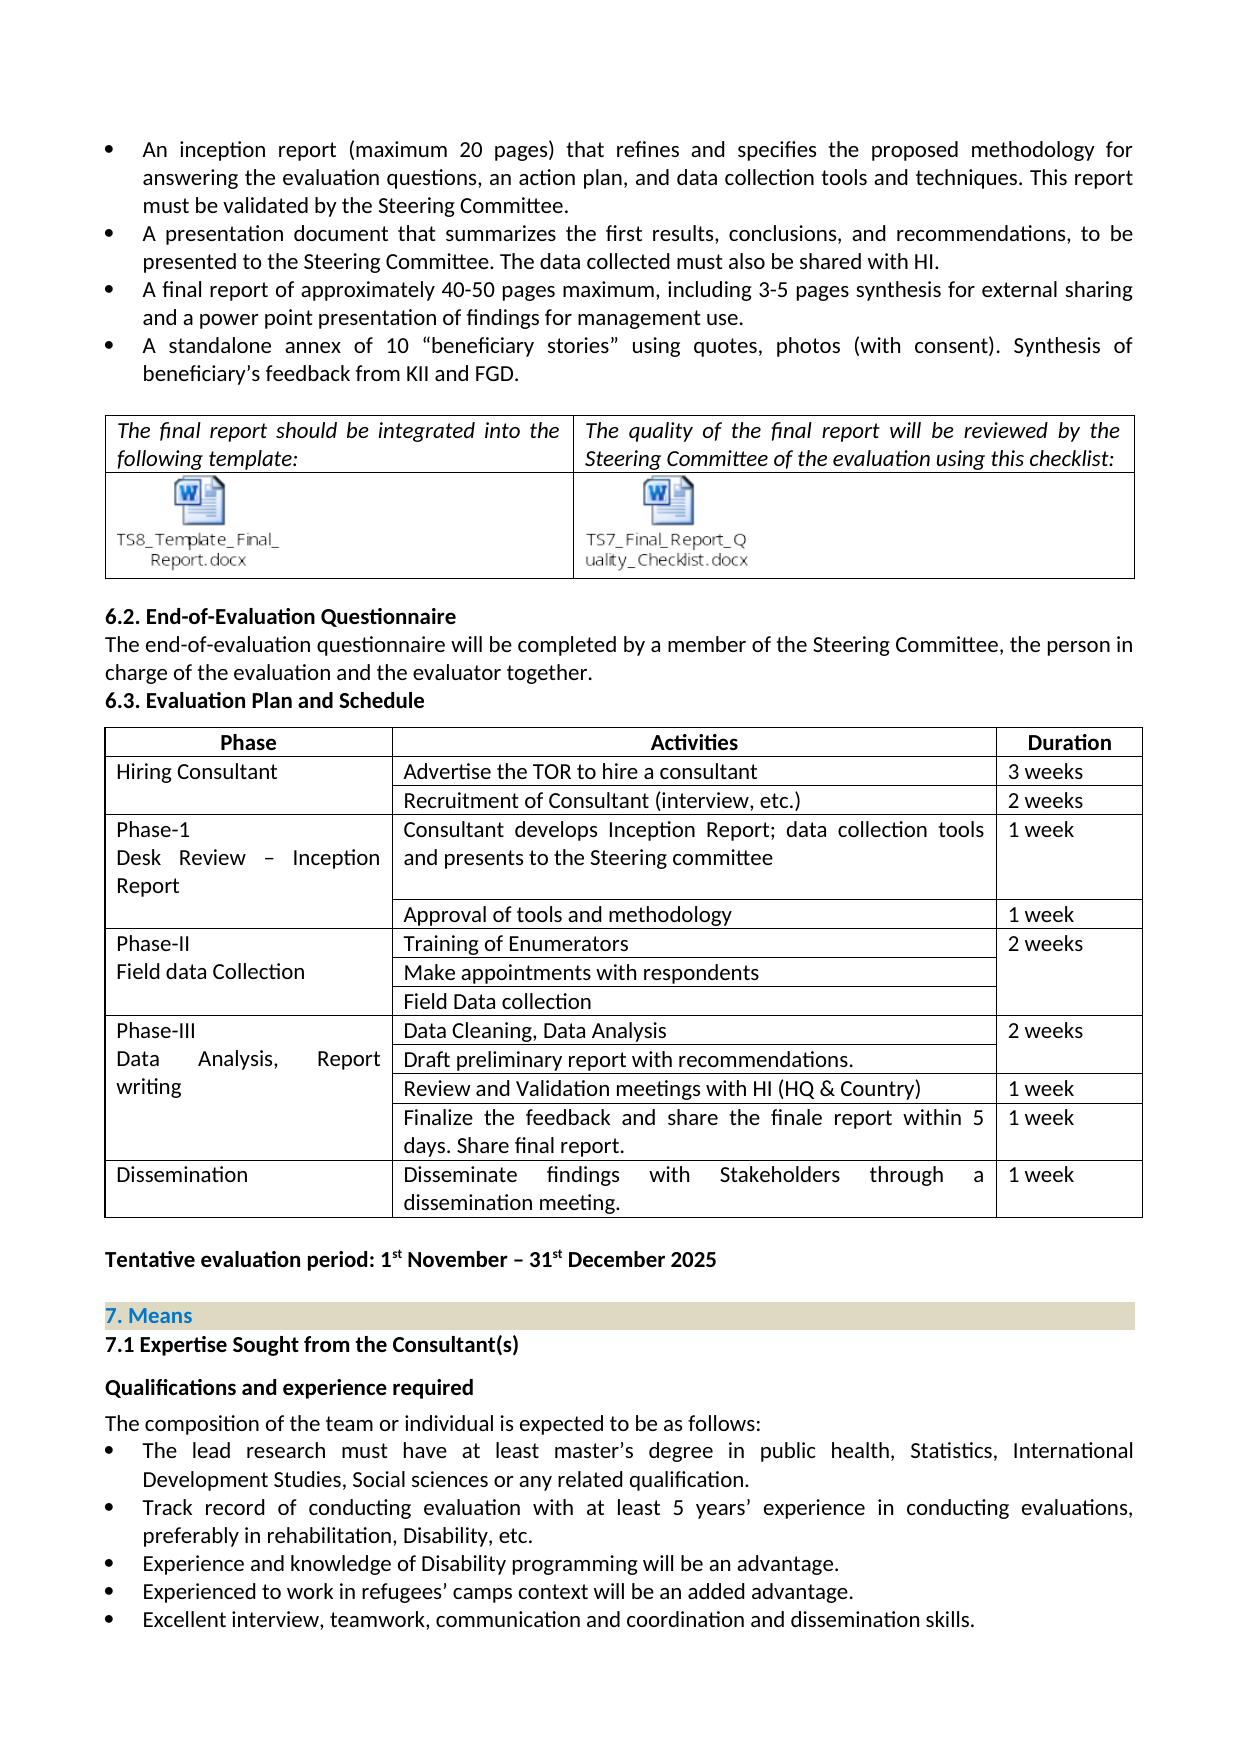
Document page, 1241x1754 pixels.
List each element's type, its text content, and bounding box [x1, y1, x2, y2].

text 7. Means [105, 1302, 1135, 1330]
table_header Phase [106, 728, 392, 756]
table_cell Advertise the TOR to hire a consultant [393, 757, 996, 785]
list Track record of conducting evaluation with at least 5 years’ experience in conducting evaluations, preferably in rehabilitation, Disability, etc. [105, 1493, 1135, 1549]
table_cell [574, 473, 1134, 578]
table_cell 1 week [997, 900, 1142, 928]
table_cell Consultant develops Inception Report; data collection tools and presents to the Steering committee [393, 815, 996, 899]
table_cell 1 week [997, 815, 1142, 899]
text The composition of the team or individual is expected to be as follows: [105, 1409, 1135, 1437]
table_cell Training of Enumerators [393, 929, 996, 957]
table_cell Data Cleaning, Data Analysis [393, 1016, 996, 1044]
table_cell 3 weeks [997, 757, 1142, 785]
table_cell Dissemination [106, 1161, 392, 1217]
list Experienced to work in refugees’ camps context will be an added advantage. [105, 1577, 1135, 1605]
table_cell Phase-1 Desk Review – Inception Report [106, 815, 392, 928]
table_cell 2 weeks [997, 1016, 1142, 1073]
table_cell Phase-III Data Analysis, Report writing [106, 1016, 392, 1159]
table_cell Review and Validation meetings with HI (HQ & Country) [393, 1074, 996, 1102]
table_cell 2 weeks [997, 786, 1142, 814]
list An inception report (maximum 20 pages) that refines and specifies the proposed methodology for answering the evaluation questions, an action plan, and data collection tools and techniques. This report must be validated by the Steering Committee. [105, 135, 1135, 219]
table_cell [106, 473, 573, 578]
table_cell Finalize the feedback and share the finale report within 5 days. Share final report. [393, 1104, 996, 1159]
table_cell Recruitment of Consultant (interview, etc.) [393, 786, 996, 814]
table_header The final report should be integrated into the following template: [106, 416, 573, 472]
table_header The quality of the final report will be reviewed by the Steering Committee of the evaluation using this checklist: [574, 416, 1134, 472]
text The end-of-evaluation questionnaire will be completed by a member of the Steering Committee, the person in charge of the evaluation and the evaluator together. [105, 630, 1135, 686]
table_cell 1 week [997, 1074, 1142, 1102]
text 6.2. End-of-Evaluation Questionnaire [105, 602, 1135, 630]
table_cell Field Data collection [393, 987, 996, 1015]
table_cell Disseminate findings with Stakeholders through a dissemination meeting. [393, 1161, 996, 1217]
table_cell Phase-II Field data Collection [106, 929, 392, 1015]
text 6.3. Evaluation Plan and Schedule [105, 686, 1135, 714]
table_cell Draft preliminary report with recommendations. [393, 1045, 996, 1073]
list Experience and knowledge of Disability programming will be an advantage. [105, 1549, 1135, 1577]
list A standalone annex of 10 “beneficiary stories” using quotes, photos (with consent). Synthesis of beneficiary’s feedback from KII and FGD. [105, 331, 1135, 387]
table_cell 1 week [997, 1104, 1142, 1159]
list A final report of approximately 40-50 pages maximum, including 3-5 pages synthesis for external sharing and a power point presentation of findings for management use. [105, 275, 1135, 331]
text 7.1 Expertise Sought from the Consultant(s) [105, 1330, 1135, 1358]
list Excellent interview, teamwork, communication and coordination and dissemination skills. [105, 1605, 1135, 1633]
table_cell Approval of tools and methodology [393, 900, 996, 928]
list A presentation document that summarizes the first results, conclusions, and recommendations, to be presented to the Steering Committee. The data collected must also be shared with HI. [105, 219, 1135, 275]
text Tentative evaluation period: 1st November – 31st December 2025 [105, 1246, 1135, 1274]
list The lead research must have at least master’s degree in public health, Statistics, International Development Studies, Social sciences or any related qualification. [105, 1437, 1135, 1493]
table_cell Make appointments with respondents [393, 958, 996, 986]
table_cell 2 weeks [997, 929, 1142, 1015]
table_cell Hiring Consultant [106, 757, 392, 814]
table_cell 1 week [997, 1161, 1142, 1217]
table_header Activities [393, 728, 996, 756]
table_header Duration [997, 728, 1142, 756]
text Qualifications and experience required [105, 1373, 1135, 1401]
